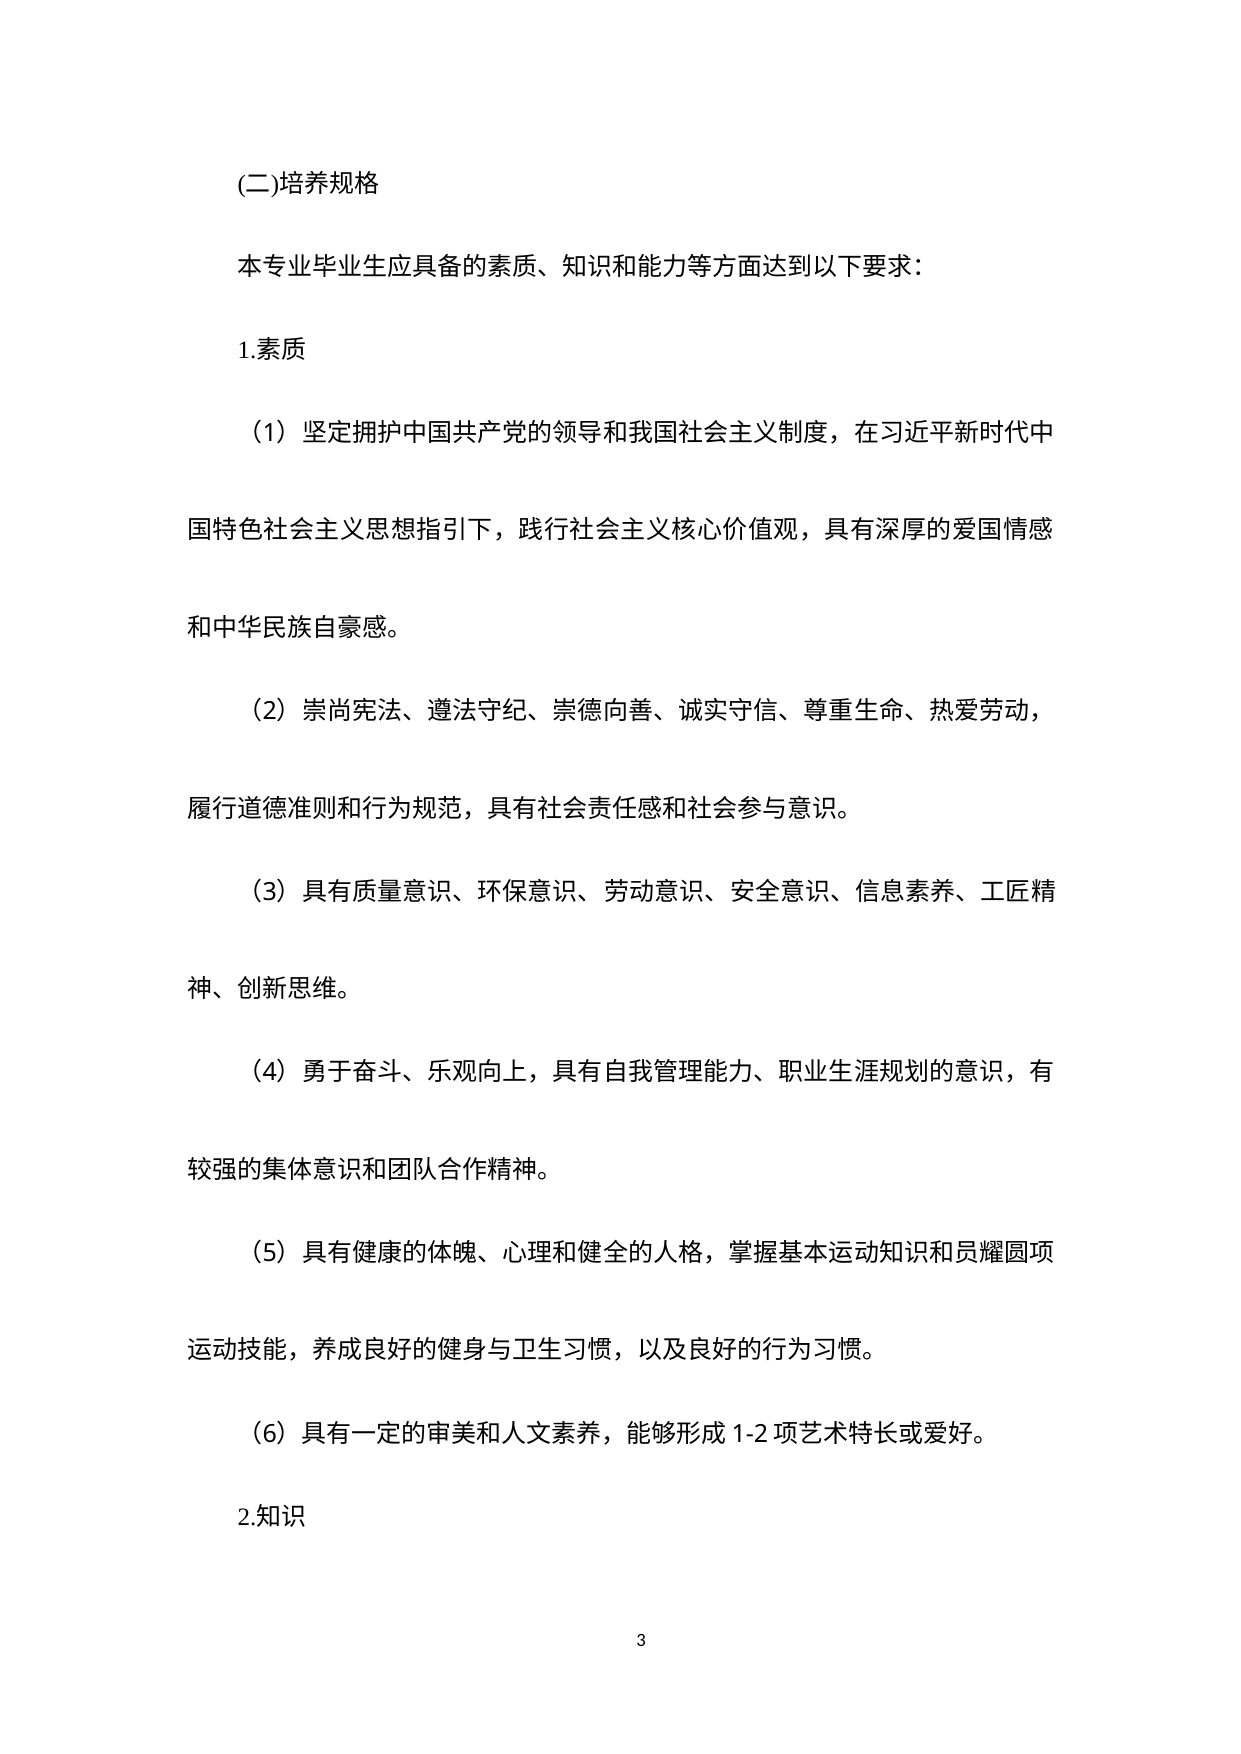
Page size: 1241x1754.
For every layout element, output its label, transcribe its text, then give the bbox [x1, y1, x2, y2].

text 本专业毕业生应具备的素质、知识和能力等方面达到以下要求： [187, 232, 1057, 297]
text 2.知识 [187, 1482, 1057, 1547]
text （2）崇尚宪法、遵法守纪、崇德向善、诚实守信、尊重生命、热爱劳动，履行道德准则和行为规范，具有社会责任感和社会参与意识。 [187, 676, 1057, 839]
text （4）勇于奋斗、乐观向上，具有自我管理能力、职业生涯规划的意识，有较强的集体意识和团队合作精神。 [187, 1037, 1057, 1200]
text （3）具有质量意识、环保意识、劳动意识、安全意识、信息素养、工匠精神、创新思维。 [187, 857, 1057, 1019]
text (二)培养规格 [187, 149, 1057, 214]
text 1.素质 [187, 315, 1057, 380]
text （6）具有一定的审美和人文素养，能够形成1-2项艺术特长或爱好。 [187, 1399, 1057, 1464]
text （1）坚定拥护中国共产党的领导和我国社会主义制度，在习近平新时代中国特色社会主义思想指引下，践行社会主义核心价值观，具有深厚的爱国情感和中华民族自豪感。 [187, 398, 1057, 658]
text （5）具有健康的体魄、心理和健全的人格，掌握基本运动知识和员耀圆项运动技能，养成良好的健身与卫生习惯，以及良好的行为习惯。 [187, 1218, 1057, 1381]
